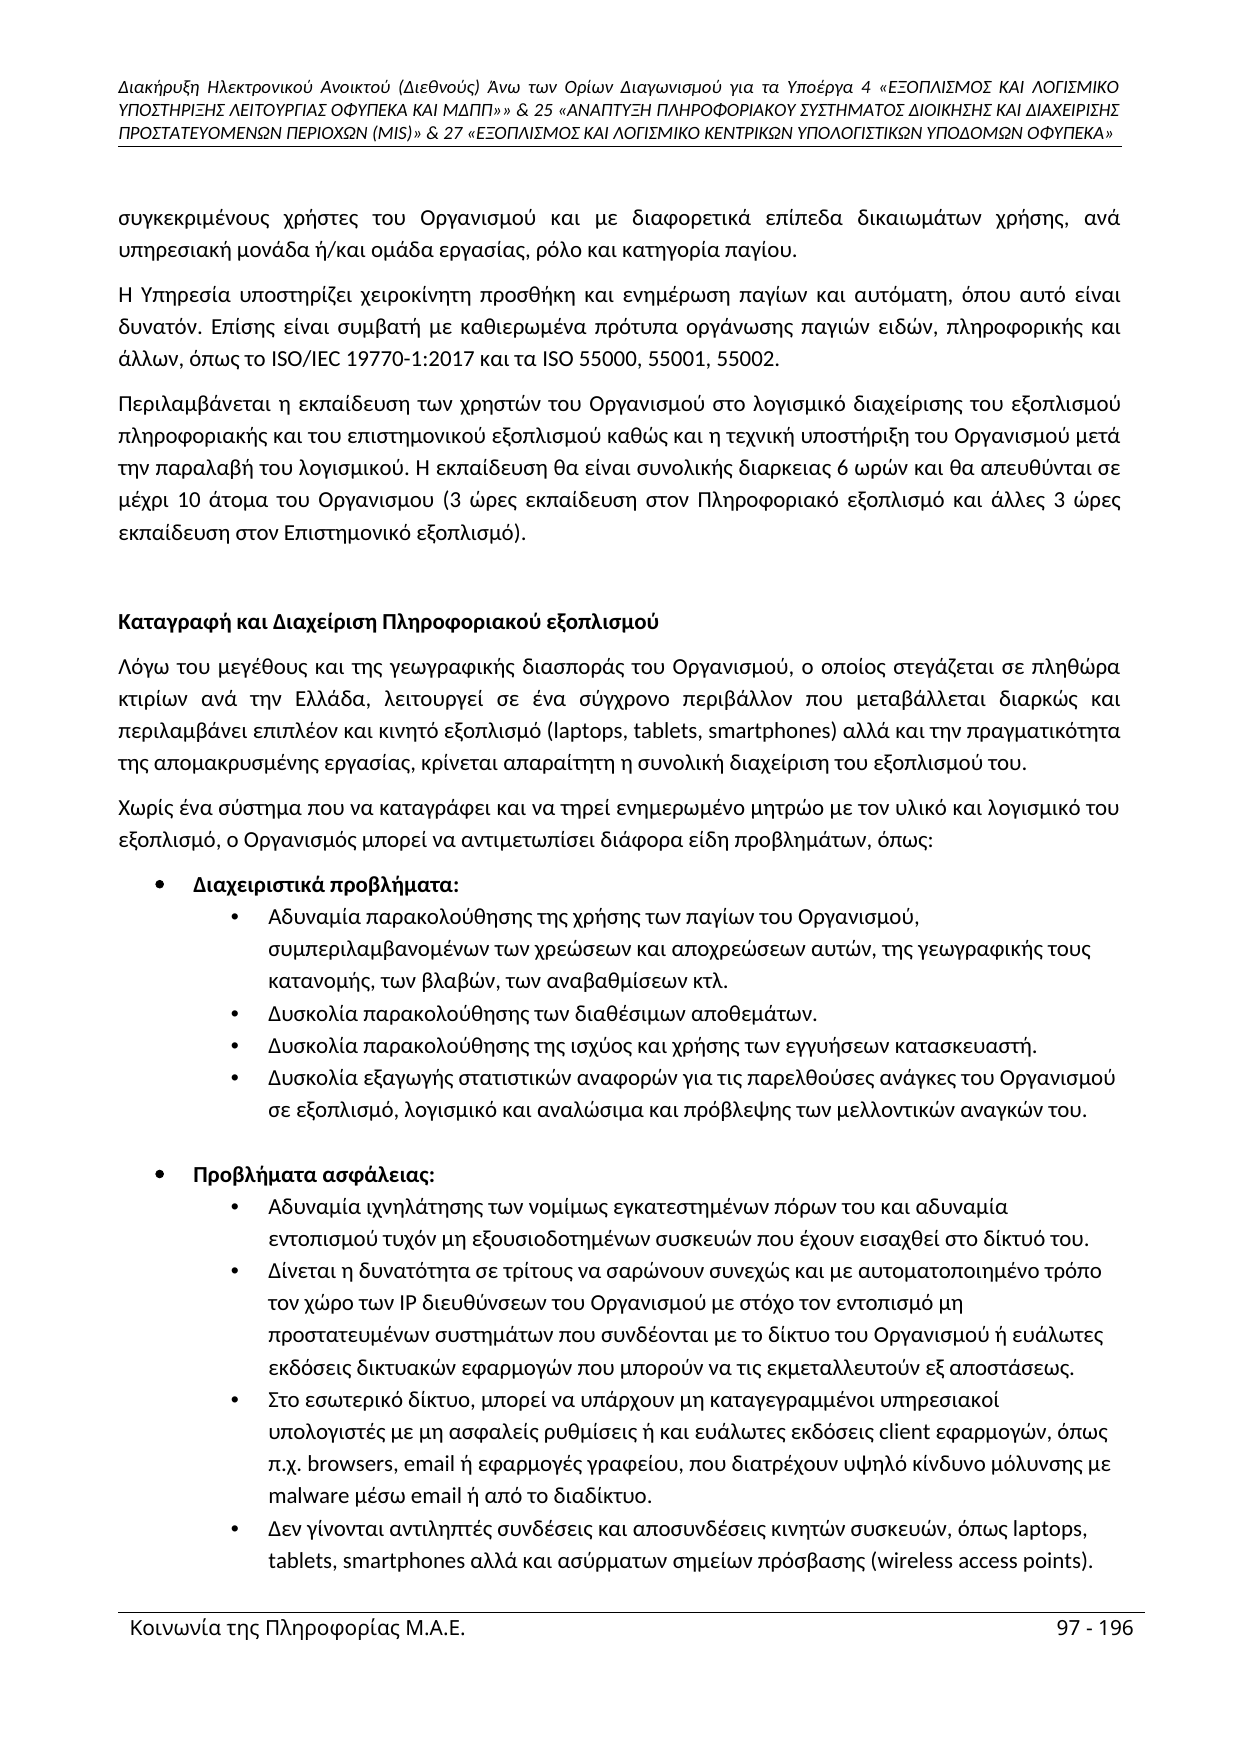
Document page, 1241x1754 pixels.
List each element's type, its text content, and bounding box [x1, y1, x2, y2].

text Λόγω του μεγέθους και της γεωγραφικής διασποράς του Οργανισμού, ο οποίος στεγάζεται σε πληθώρα κτιρίων ανά την Ελλάδα, λειτουργεί σε ένα σύγχρονο περιβάλλον που μεταβάλλεται διαρκώς και περιλαμβάνει επιπλέον και κινητό εξοπλισμό (laptops, tablets, smartphones) αλλά και την πραγματικότητα της απομακρυσμένης εργασίας, κρίνεται απαραίτητη η συνολική διαχείριση του εξοπλισμού του. [118, 652, 1122, 776]
list Δυσκολία εξαγωγής στατιστικών αναφορών για τις παρελθούσες ανάγκες του Οργανισμού σε εξοπλισμό, λογισμικό και αναλώσιμα και πρόβλεψης των μελλοντικών αναγκών του. [231, 1063, 1122, 1123]
text Χωρίς ένα σύστημα που να καταγράφει και να τηρεί ενημερωμένο μητρώο με τον υλικό και λογισμικό του εξοπλισμό, ο Οργανισμός μπορεί να αντιμετωπίσει διάφορα είδη προβλημάτων, όπως: [118, 793, 1122, 853]
text Καταγραφή και Διαχείριση Πληροφοριακού εξοπλισμού [118, 607, 1122, 635]
list Δυσκολία παρακολούθησης των διαθέσιμων αποθεμάτων. [231, 999, 1122, 1027]
list Αδυναμία ιχνηλάτησης των νομίμως εγκατεστημένων πόρων του και αδυναμία εντοπισμού τυχόν μη εξουσιοδοτημένων συσκευών που έχουν εισαχθεί στο δίκτυό του. [231, 1192, 1122, 1252]
text Η Υπηρεσία υποστηρίζει χειροκίνητη προσθήκη και ενημέρωση παγίων και αυτόματη, όπου αυτό είναι δυνατόν. Επίσης είναι συμβατή με καθιερωμένα πρότυπα οργάνωσης παγιών ειδών, πληροφορικής και άλλων, όπως το ISO/IEC 19770-1:2017 και τα ISO 55000, 55001, 55002. [118, 280, 1122, 372]
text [118, 203, 1122, 263]
list Στο εσωτερικό δίκτυο, μπορεί να υπάρχουν μη καταγεγραμμένοι υπηρεσιακοί υπολογιστές με μη ασφαλείς ρυθμίσεις ή και ευάλωτες εκδόσεις client εφαρμογών, όπως π.χ. browsers, email ή εφαρμογές γραφείου, που διατρέχουν υψηλό κίνδυνο μόλυνσης με malware μέσω email ή από το διαδίκτυο. [231, 1385, 1122, 1509]
list Αδυναμία παρακολούθησης της χρήσης των παγίων του Οργανισμού, συμπεριλαμβανομένων των χρεώσεων και αποχρεώσεων αυτών, της γεωγραφικής τους κατανομής, των βλαβών, των αναβαθμίσεων κτλ. [231, 902, 1122, 994]
list Δεν γίνονται αντιληπτές συνδέσεις και αποσυνδέσεις κινητών συσκευών, όπως laptops, tablets, smartphones αλλά και ασύρματων σημείων πρόσβασης (wireless access points). [231, 1514, 1122, 1574]
text Περιλαμβάνεται η εκπαίδευση των χρηστών του Οργανισμού στο λογισμικό διαχείρισης του εξοπλισμού πληροφοριακής και του επιστημονικού εξοπλισμού καθώς και η τεχνική υποστήριξη του Οργανισμού μετά την παραλαβή του λογισμικού. Η εκπαίδευση θα είναι συνολικής διαρκειας 6 ωρών και θα απευθύνται σε μέχρι 10 άτομα του Οργανισμου (3 ώρες εκπαίδευση στον Πληροφοριακό εξοπλισμό και άλλες 3 ώρες εκπαίδευση στον Επιστημονικό εξοπλισμό). [118, 389, 1122, 546]
list Προβλήματα ασφάλειας: [156, 1160, 1122, 1188]
list Δίνεται η δυνατότητα σε τρίτους να σαρώνουν συνεχώς και με αυτοματοποιημένο τρόπο τον χώρο των IP διευθύνσεων του Οργανισμού με στόχο τον εντοπισμό μη προστατευμένων συστημάτων που συνδέονται με το δίκτυο του Οργανισμού ή ευάλωτες εκδόσεις δικτυακών εφαρμογών που μπορούν να τις εκμεταλλευτούν εξ αποστάσεως. [231, 1256, 1122, 1381]
list Δυσκολία παρακολούθησης της ισχύος και χρήσης των εγγυήσεων κατασκευαστή. [231, 1031, 1122, 1059]
list Διαχειριστικά προβλήματα: [156, 870, 1122, 898]
